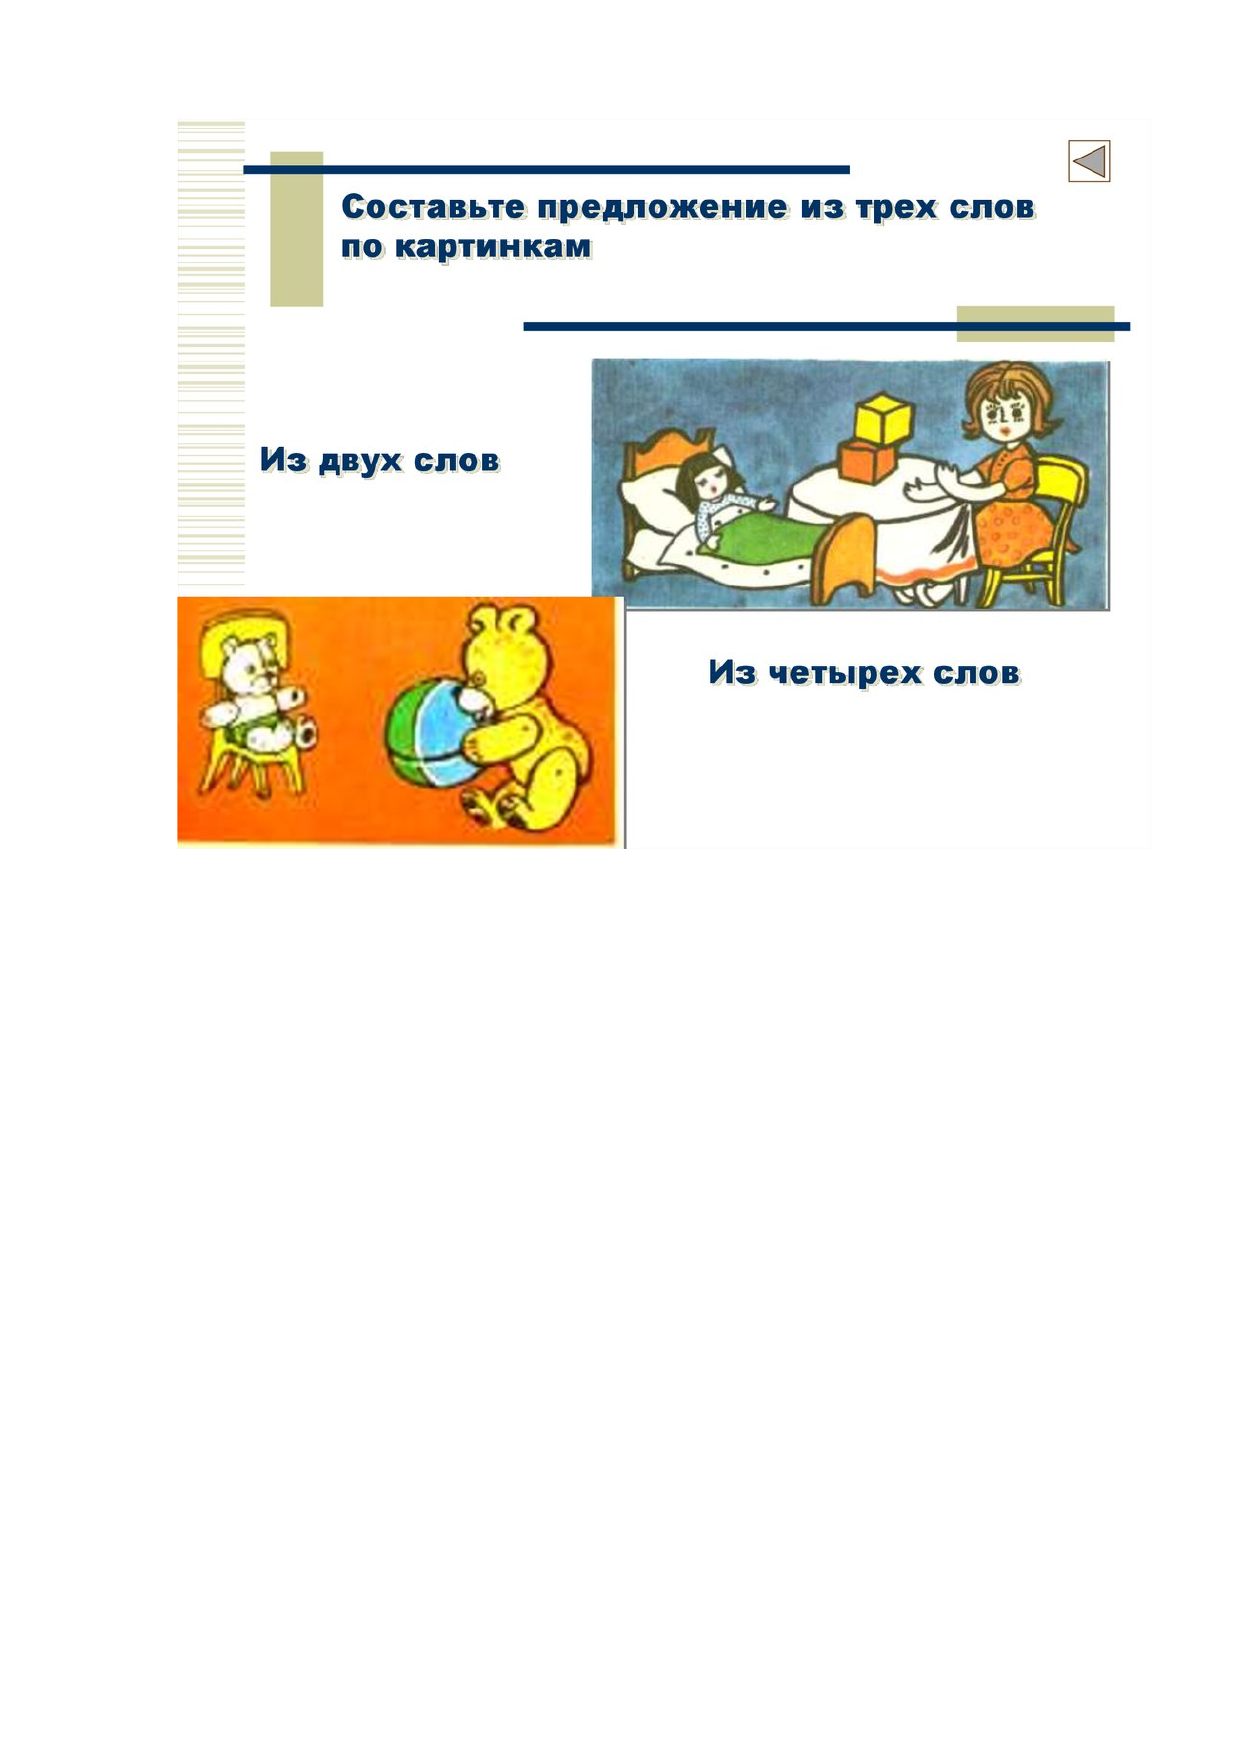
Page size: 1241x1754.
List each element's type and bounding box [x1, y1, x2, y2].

picture [177, 118, 1152, 849]
